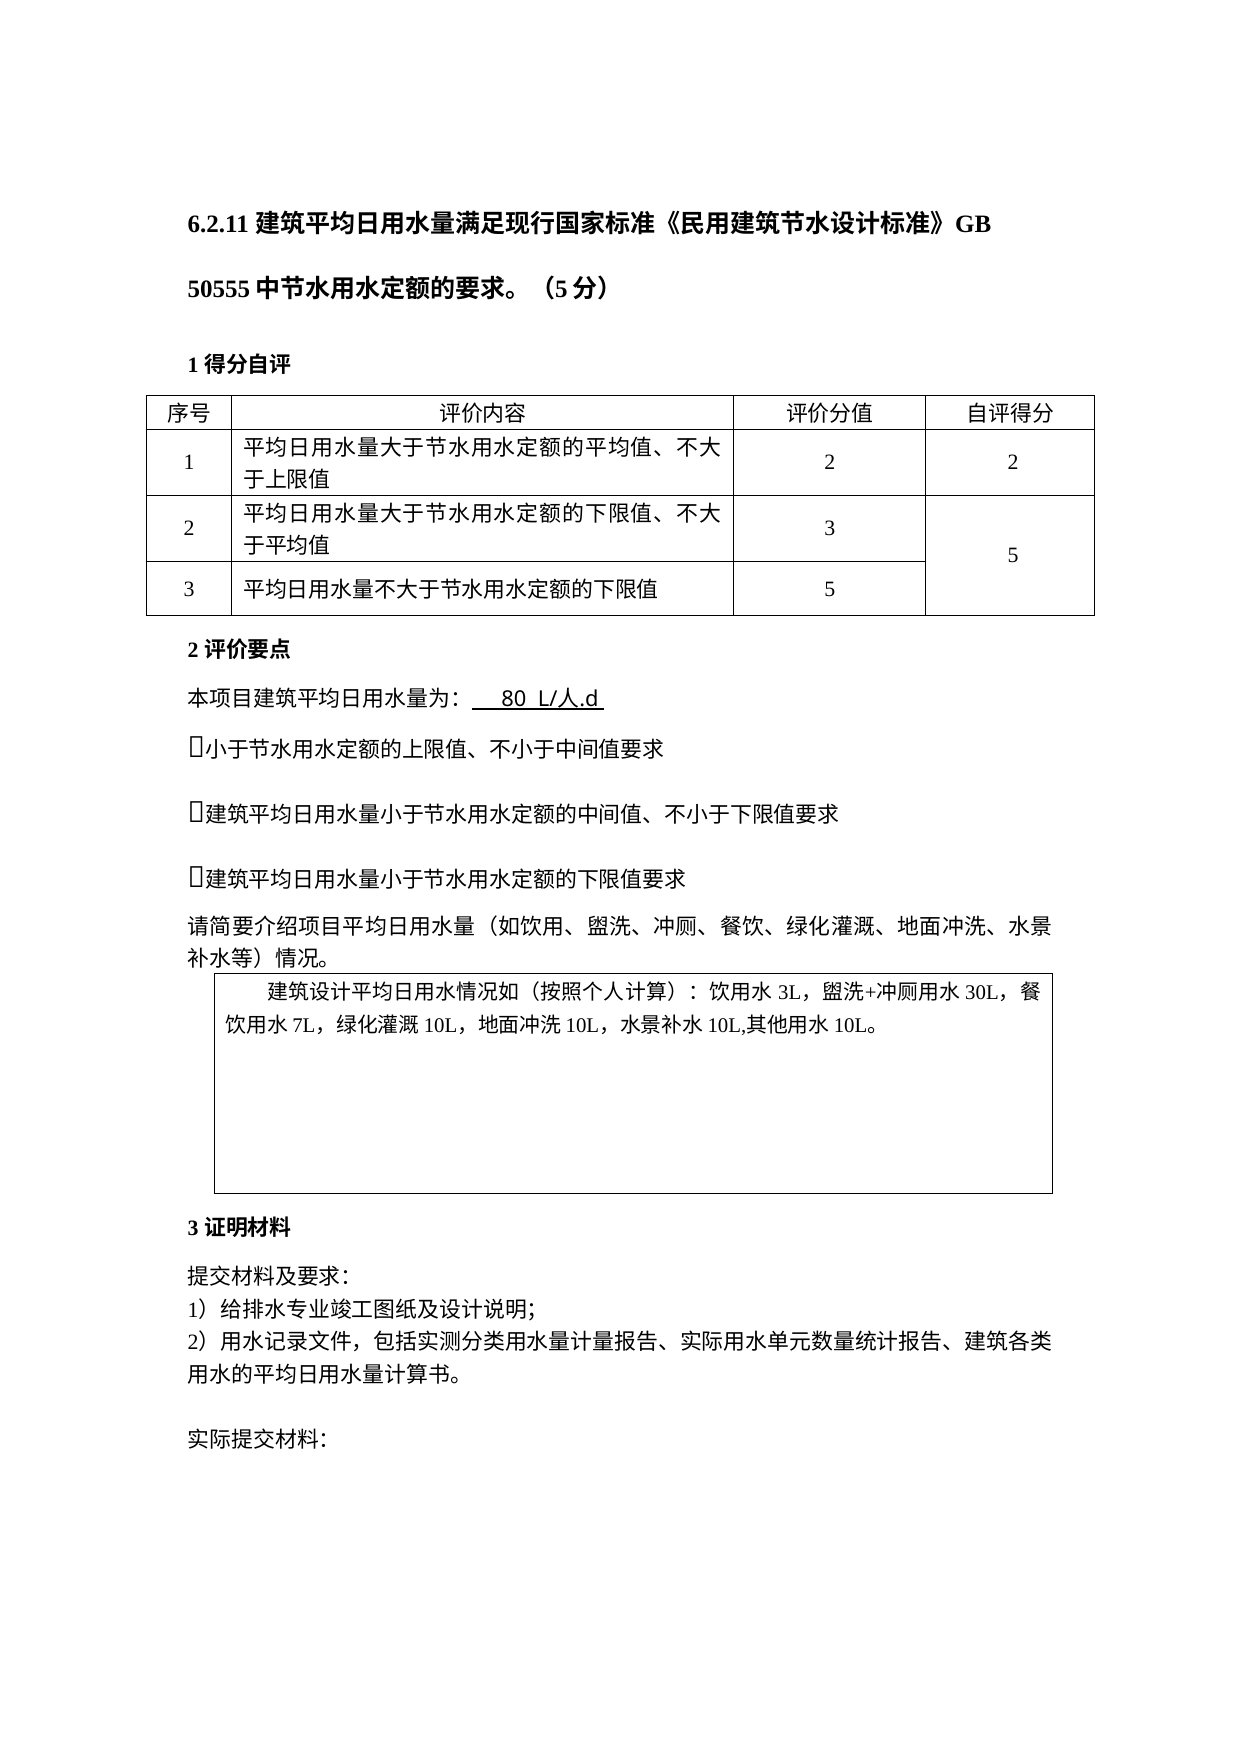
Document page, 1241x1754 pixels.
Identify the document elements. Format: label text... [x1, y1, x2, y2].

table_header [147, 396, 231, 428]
text 请简要介绍项目平均日用水量（如饮用、盥洗、冲厕、餐饮、绿化灌溉、地面冲洗、水景补水等）情况。 [187, 908, 1053, 973]
text 1）给排水专业竣工图纸及设计说明； [187, 1291, 1053, 1324]
text 2）用水记录文件，包括实测分类用水量计量报告、实际用水单元数量统计报告、建筑各类用水的平均日用水量计算书。 [187, 1324, 1053, 1389]
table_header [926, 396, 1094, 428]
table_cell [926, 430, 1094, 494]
text 小于节水用水定额的上限值、不小于中间值要求 [187, 713, 1053, 778]
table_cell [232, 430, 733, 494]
text 提交材料及要求： [187, 1259, 1053, 1291]
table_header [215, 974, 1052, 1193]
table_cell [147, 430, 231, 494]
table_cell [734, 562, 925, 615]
text 建筑平均日用水量小于节水用水定额的下限值要求 [187, 843, 1053, 908]
text 3 证明材料 [187, 1210, 1053, 1242]
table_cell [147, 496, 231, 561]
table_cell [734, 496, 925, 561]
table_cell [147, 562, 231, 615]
text 1 得分自评 [187, 346, 1053, 379]
text 2 评价要点 [187, 632, 1053, 664]
text 建筑平均日用水量小于节水用水定额的中间值、不小于下限值要求 [187, 778, 1053, 843]
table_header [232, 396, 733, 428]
subtitle 6.2.11 建筑平均日用水量满足现行国家标准《民用建筑节水设计标准》GB 50555中节水用水定额的要求。（5分） [187, 189, 1053, 319]
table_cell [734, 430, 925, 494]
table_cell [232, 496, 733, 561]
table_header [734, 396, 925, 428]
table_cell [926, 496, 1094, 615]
text 实际提交材料： [187, 1421, 1053, 1454]
text 本项目建筑平均日用水量为： 80 L/人.d [187, 681, 1053, 713]
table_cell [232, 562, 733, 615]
